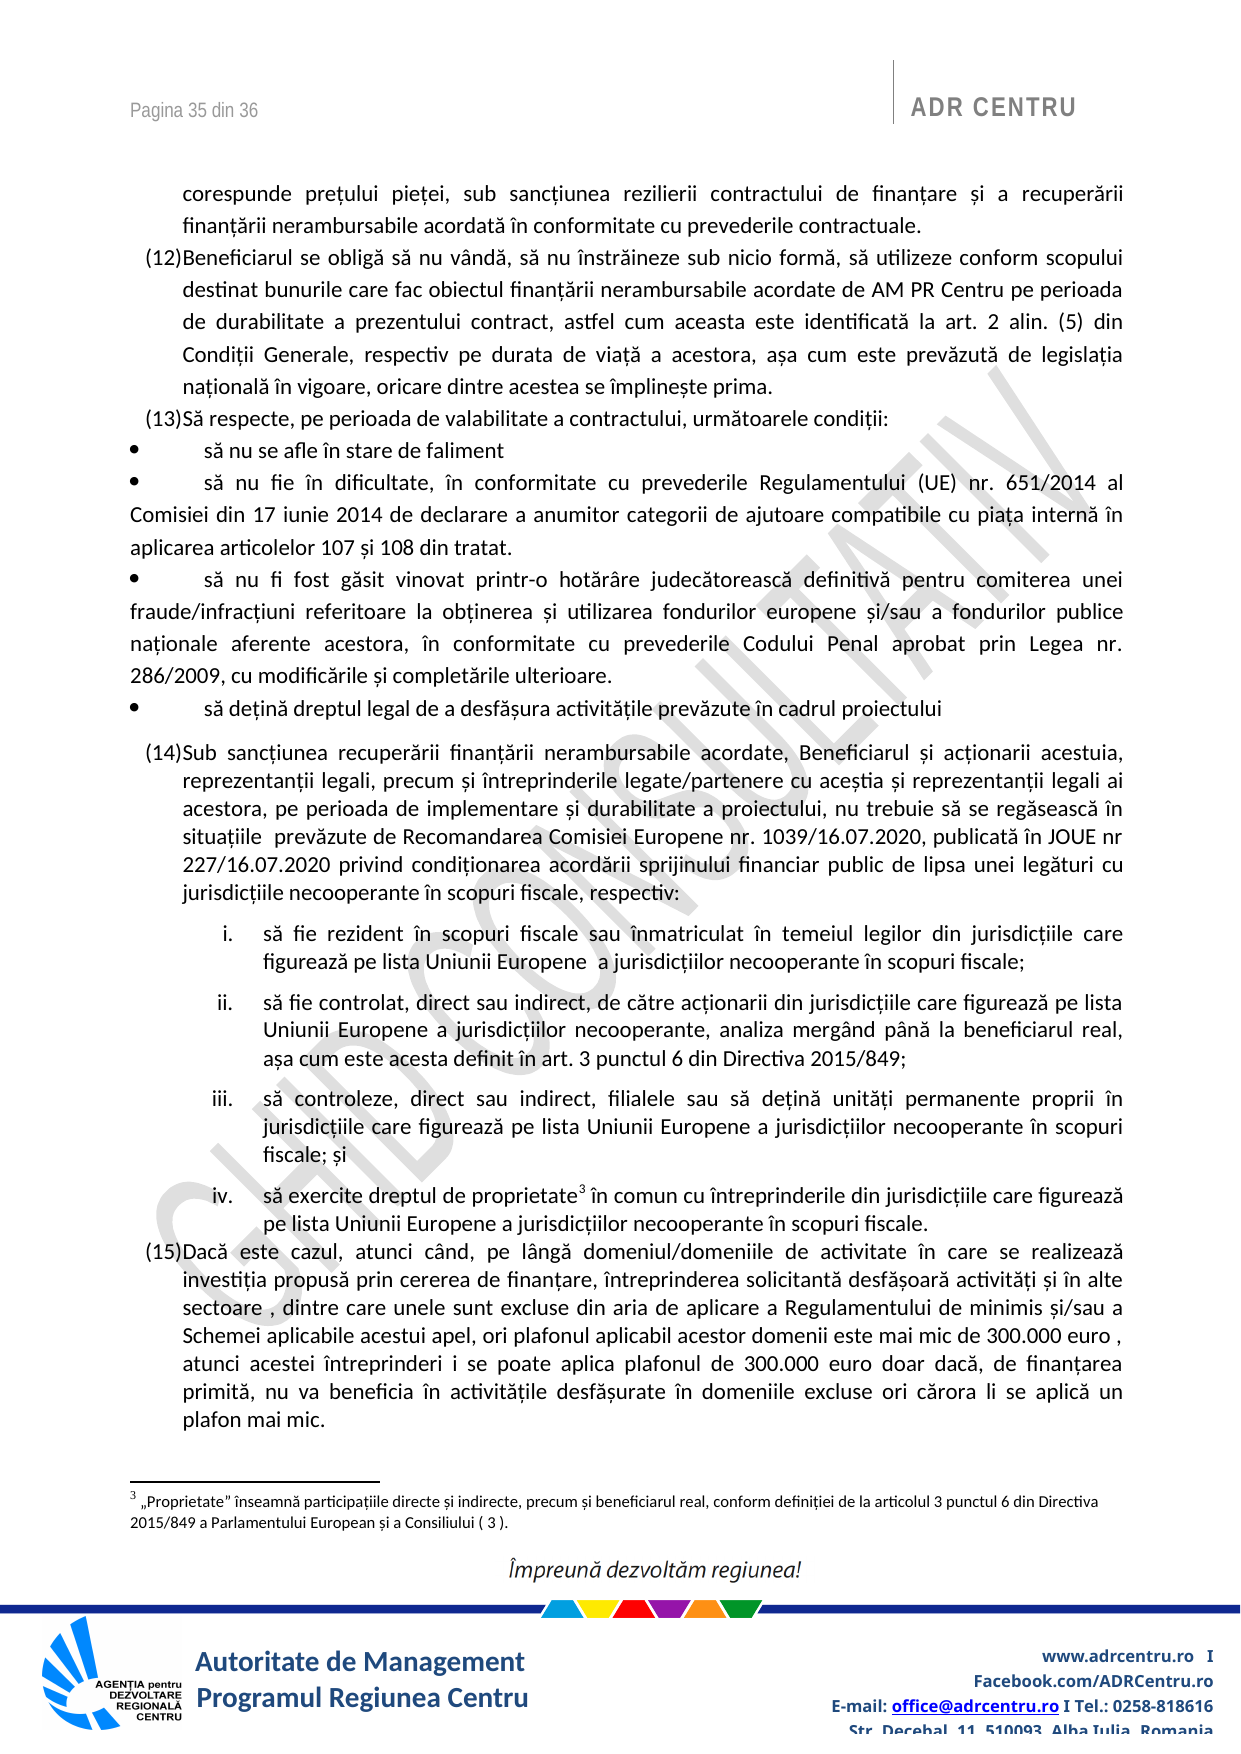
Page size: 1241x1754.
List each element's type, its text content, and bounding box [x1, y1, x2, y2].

list să nu fie în dificultate, în conformitate cu prevederile Regulamentului (UE) nr. 651/2014 al Comisiei din 17 iunie 2014 de declarare a anumitor categorii de ajutoare compatibile cu piața internă în aplicarea articolelor 107 și 108 din tratat. [130, 468, 1125, 561]
list să fie controlat, direct sau indirect, de către acționarii din jurisdicțiile care figurează pe lista Uniunii Europene a jurisdicțiilor necooperante, analiza mergând până la beneficiarul real, așa cum este acesta definit în art. 3 punctul 6 din Directiva 2015/849; [233, 988, 1125, 1072]
list Sub sancțiunea recuperării finanțării nerambursabile acordate, Beneficiarul și acționarii acestuia, reprezentanții legali, precum și întreprinderile legate/partenere cu aceștia și reprezentanții legali ai acestora, pe perioada de implementare și durabilitate a proiectului, nu trebuie să se regăsească în situațiile prevăzute de Recomandarea Comisiei Europene nr. 1039/16.07.2020, publicată în JOUE nr 227/16.07.2020 privind condiționarea acordării sprijinului financiar public de lipsa unei legături cu jurisdicțiile necooperante în scopuri fiscale, respectiv: [145, 738, 1125, 907]
picture [574, 1600, 1241, 1618]
list Să respecte, pe perioada de valabilitate a contractului, următoarele condiții: [145, 404, 1125, 432]
list să controleze, direct sau indirect, filialele sau să dețină unități permanente proprii în jurisdicțiile care figurează pe lista Uniunii Europene a jurisdicțiilor necooperante în scopuri fiscale; și [233, 1084, 1125, 1168]
list să fie rezident în scopuri fiscale sau înmatriculat în temeiul legilor din jurisdicțiile care figurează pe lista Uniunii Europene a jurisdicțiilor necooperante în scopuri fiscale; [233, 919, 1125, 975]
list să nu se afle în stare de faliment [130, 436, 1125, 464]
list să exercite dreptul de proprietate în comun cu întreprinderile din jurisdicțiile care figurează pe lista Uniunii Europene a jurisdicțiilor necooperante în scopuri fiscale. [233, 1181, 1125, 1237]
list să nu fi fost găsit vinovat printr-o hotărâre judecătorească definitivă pentru comiterea unei fraude/infracțiuni referitoare la obținerea și utilizarea fondurilor europene și/sau a fondurilor publice naționale aferente acestora, în conformitate cu prevederile Codului Penal aprobat prin Legea nr. 286/2009, cu modificările și completările ulterioare. [130, 565, 1125, 689]
list să dețină dreptul legal de a desfășura activitățile prevăzute în cadrul proiectului [130, 694, 1125, 722]
picture [0, 1600, 550, 1730]
list Beneficiarul se obligă să nu vândă, să nu înstrăineze sub nicio formă, să utilizeze conform scopului destinat bunurile care fac obiectul finanțării nerambursabile acordate de AM PR Centru pe perioada de durabilitate a prezentului contract, astfel cum aceasta este identificată la art. 2 alin. (5) din Condiții Generale, respectiv pe durata de viață a acestora, așa cum este prevăzută de legislația națională în vigoare, oricare dintre acestea se împlinește prima. [145, 243, 1125, 400]
picture [495, 1556, 814, 1583]
list Dacă este cazul, atunci când, pe lângă domeniul/domeniile de activitate în care se realizează investiția propusă prin cererea de finanțare, întreprinderea solicitantă desfășoară activități și în alte sectoare , dintre care unele sunt excluse din aria de aplicare a Regulamentului de minimis și/sau a Schemei aplicabile acestui apel, ori plafonul aplicabil acestor domenii este mai mic de 300.000 euro , atunci acestei întreprinderi i se poate aplica plafonul de 300.000 euro doar dacă, de finanțarea primită, nu va beneficia în activitățile desfășurate în domeniile excluse ori cărora li se aplică un plafon mai mic. [145, 1237, 1125, 1433]
